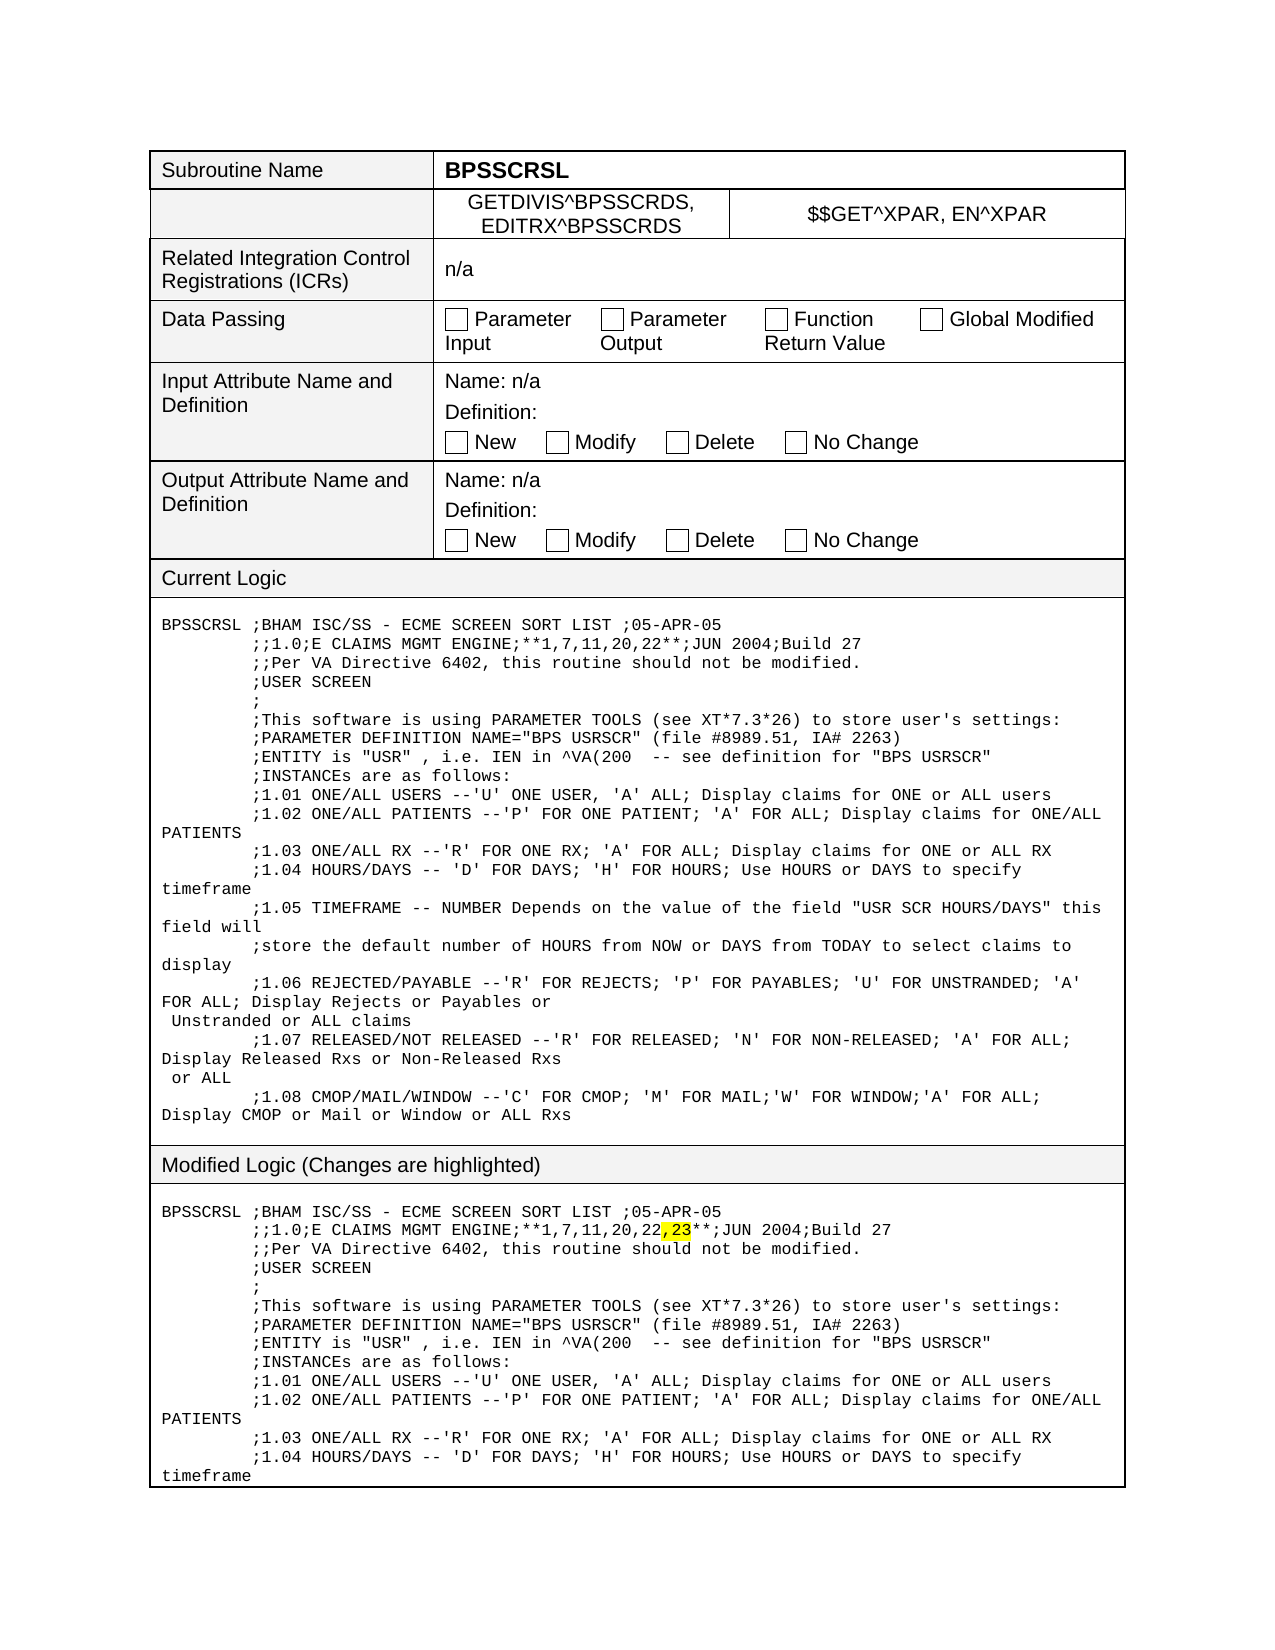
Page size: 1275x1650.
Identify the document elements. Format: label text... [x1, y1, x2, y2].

table_cell Parameter Input [434, 301, 588, 361]
table_cell Name: n/a Definition: New Modify Delete No Change [434, 462, 1124, 558]
table_cell Parameter Output [589, 301, 753, 361]
table_cell Current Logic [151, 560, 1124, 596]
table_header Subroutine Name [151, 152, 433, 188]
table_cell Output Attribute Name and Definition [151, 462, 433, 558]
table_cell BPSSCRSL ;BHAM ISC/SS - ECME SCREEN SORT LIST ;05-APR-05 ;;1.0;E CLAIMS MGMT ENGINE;**1,7,11,20,22**;JUN 2004;Build 27 ;;Per VA Directive 6402, this routine should not be modified. ;USER SCREEN ; ;This software is using PARAMETER TOOLS (see XT*7.3*26) to store user's settings: ;PARAMETER DEFINITION NAME="BPS USRSCR" (file #8989.51, IA# 2263) ;ENTITY is "USR" , i.e. IEN in ^VA(200 -- see definition for "BPS USRSCR" ;INSTANCEs are as follows: ;1.01 ONE/ALL USERS --'U' ONE USER, 'A' ALL; Display claims for ONE or ALL users ;1.02 ONE/ALL PATIENTS --'P' FOR ONE PATIENT; 'A' FOR ALL; Display claims for ONE/ALL PATIENTS ;1.03 ONE/ALL RX --'R' FOR ONE RX; 'A' FOR ALL; Display claims for ONE or ALL RX ;1.04 HOURS/DAYS -- 'D' FOR DAYS; 'H' FOR HOURS; Use HOURS or DAYS to specify timeframe ;1.05 TIMEFRAME -- NUMBER Depends on the value of the field "USR SCR HOURS/DAYS" this field will ;store the default number of HOURS from NOW or DAYS from TODAY to select claims to display ;1.06 REJECTED/PAYABLE --'R' FOR REJECTS; 'P' FOR PAYABLES; 'U' FOR UNSTRANDED; 'A' FOR ALL; Display Rejects or Payables or Unstranded or ALL claims ;1.07 RELEASED/NOT RELEASED --'R' FOR RELEASED; 'N' FOR NON-RELEASED; 'A' FOR ALL; Display Released Rxs or Non-Released Rxs or ALL ;1.08 CMOP/MAIL/WINDOW --'C' FOR CMOP; 'M' FOR MAIL;'W' FOR WINDOW;'A' FOR ALL; Display CMOP or Mail or Window or ALL Rxs [151, 598, 1124, 1145]
table_cell Function Return Value [753, 301, 908, 361]
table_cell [730, 190, 1125, 237]
table_cell Data Passing [151, 301, 433, 361]
table_cell Global Modified [908, 301, 1124, 361]
table_header BPSSCRSL [434, 152, 1124, 188]
table_cell Modified Logic (Changes are highlighted) [151, 1146, 1124, 1183]
table_cell Related Integration Control Registrations (ICRs) [151, 239, 433, 299]
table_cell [151, 1184, 1124, 1486]
table_cell n/a [434, 239, 1124, 299]
table_cell Input Attribute Name and Definition [151, 363, 433, 460]
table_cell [434, 190, 729, 237]
table_cell Name: n/a Definition: New Modify Delete No Change [434, 363, 1124, 460]
